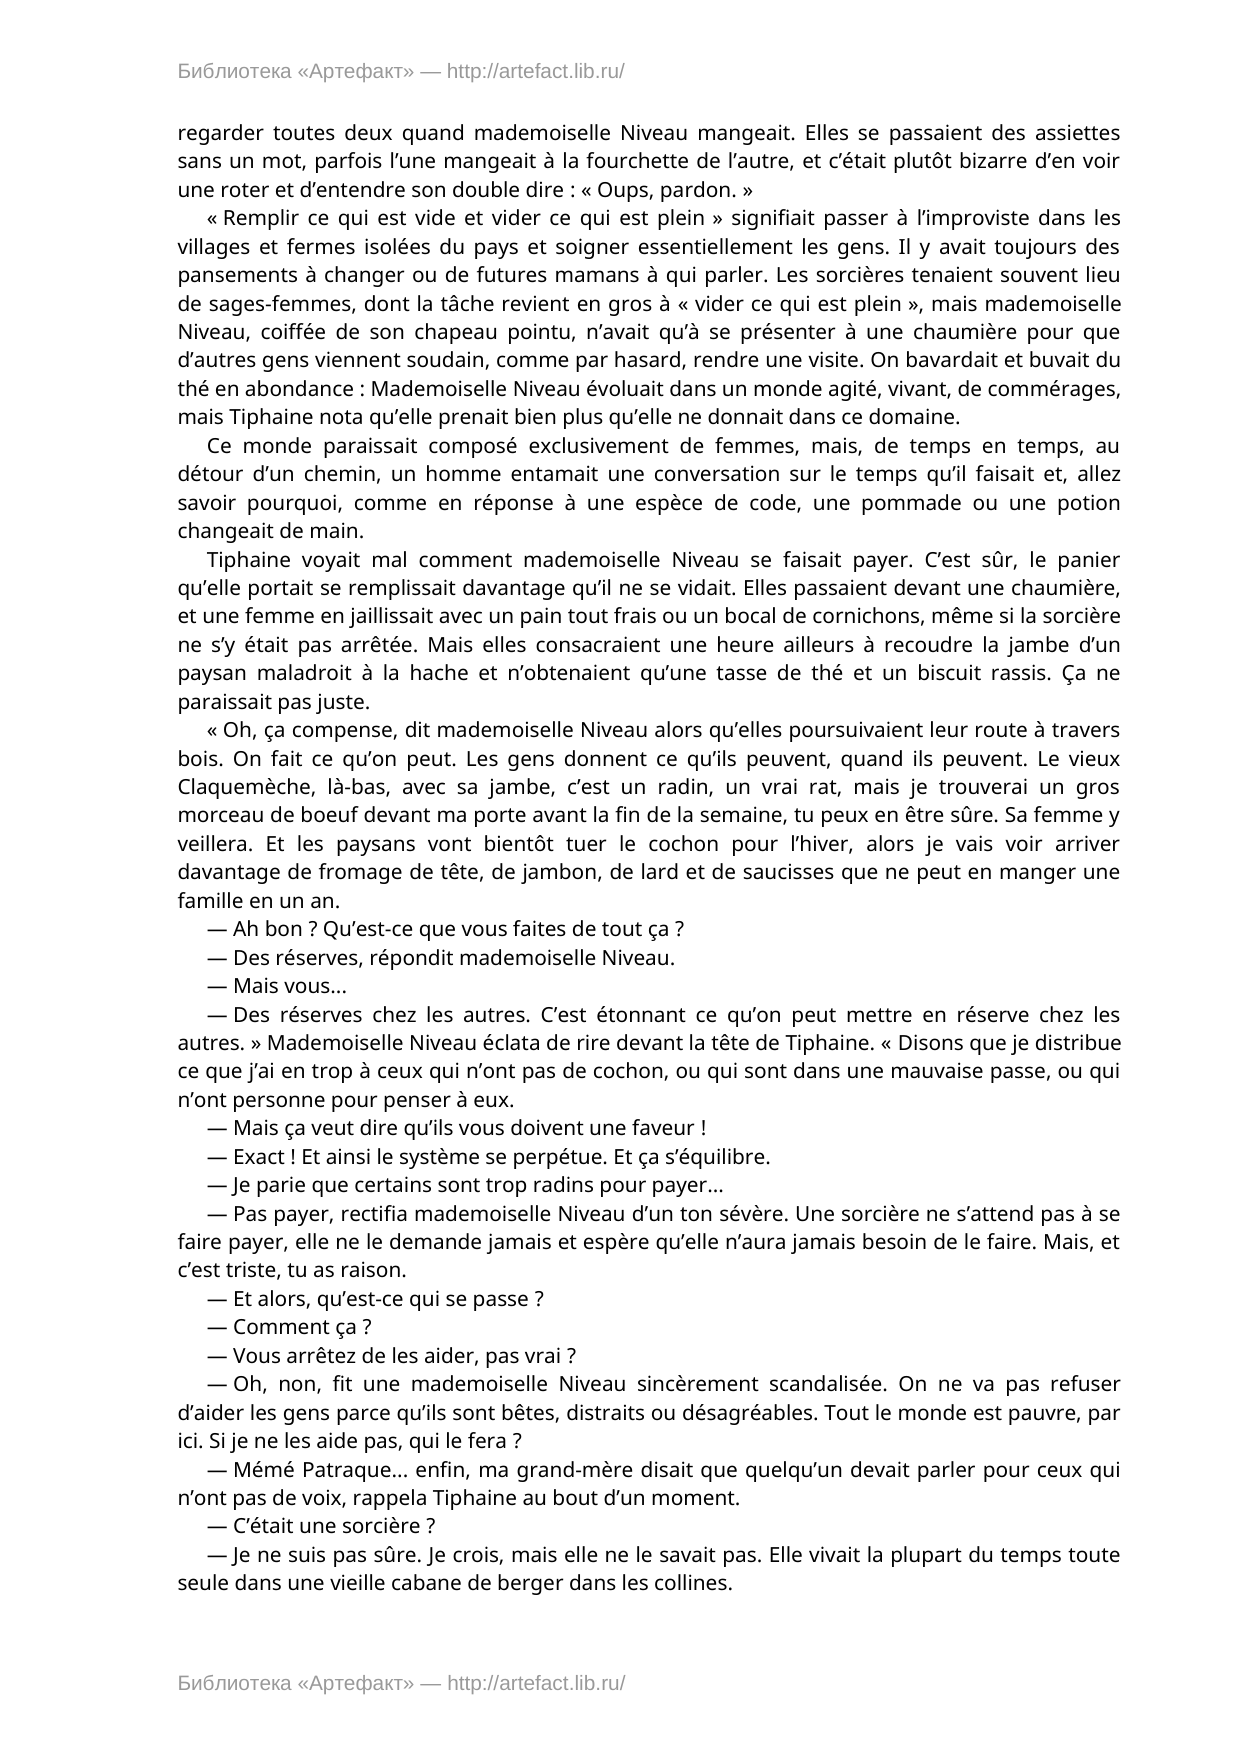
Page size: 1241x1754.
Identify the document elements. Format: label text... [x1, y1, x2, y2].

text — Et alors, qu’est-ce qui se passe ? [177, 1284, 1122, 1312]
text « Remplir ce qui est vide et vider ce qui est plein » signifiait passer à l’improviste dans les villages et fermes isolées du pays et soigner essentiellement les gens. Il y avait toujours des pansements à changer ou de futures mamans à qui parler. Les sorcières tenaient souvent lieu de sages-femmes, dont la tâche revient en gros à « vider ce qui est plein », mais mademoiselle Niveau, coiffée de son chapeau pointu, n’avait qu’à se présenter à une chaumière pour que d’autres gens viennent soudain, comme par hasard, rendre une visite. On bavardait et buvait du thé en abondance : Mademoiselle Niveau évoluait dans un monde agité, vivant, de commérages, mais Tiphaine nota qu’elle prenait bien plus qu’elle ne donnait dans ce domaine. [177, 203, 1122, 431]
text — Oh, non, fit une mademoiselle Niveau sincèrement scandalisée. On ne va pas refuser d’aider les gens parce qu’ils sont bêtes, distraits ou désagréables. Tout le monde est pauvre, par ici. Si je ne les aide pas, qui le fera ? [177, 1369, 1122, 1455]
text — Je parie que certains sont trop radins pour payer... [177, 1170, 1122, 1199]
text — Comment ça ? [177, 1312, 1122, 1341]
text — Je ne suis pas sûre. Je crois, mais elle ne le savait pas. Elle vivait la plupart du temps toute seule dans une vieille cabane de berger dans les collines. [177, 1540, 1122, 1597]
text — Pas payer, rectifia mademoiselle Niveau d’un ton sévère. Une sorcière ne s’attend pas à se faire payer, elle ne le demande jamais et espère qu’elle n’aura jamais besoin de le faire. Mais, et c’est triste, tu as raison. [177, 1199, 1122, 1284]
text — C’était une sorcière ? [177, 1512, 1122, 1540]
text — Mais ça veut dire qu’ils vous doivent une faveur ! [177, 1113, 1122, 1142]
text — Exact ! Et ainsi le système se perpétue. Et ça s’équilibre. [177, 1142, 1122, 1170]
text — Vous arrêtez de les aider, pas vrai ? [177, 1341, 1122, 1369]
text — Des réserves, répondit mademoiselle Niveau. [177, 943, 1122, 971]
text — Des réserves chez les autres. C’est étonnant ce qu’on peut mettre en réserve chez les autres. » Mademoiselle Niveau éclata de rire devant la tête de Tiphaine. « Disons que je distribue ce que j’ai en trop à ceux qui n’ont pas de cochon, ou qui sont dans une mauvaise passe, ou qui n’ont personne pour penser à eux. [177, 1000, 1122, 1113]
text — Mais vous... [177, 971, 1122, 1000]
text Tiphaine voyait mal comment mademoiselle Niveau se faisait payer. C’est sûr, le panier qu’elle portait se remplissait davantage qu’il ne se vidait. Elles passaient devant une chaumière, et une femme en jaillissait avec un pain tout frais ou un bocal de cornichons, même si la sorcière ne s’y était pas arrêtée. Mais elles consacraient une heure ailleurs à recoudre la jambe d’un paysan maladroit à la hache et n’obtenaient qu’une tasse de thé et un biscuit rassis. Ça ne paraissait pas juste. [177, 545, 1122, 715]
text Ce monde paraissait composé exclusivement de femmes, mais, de temps en temps, au détour d’un chemin, un homme entamait une conversation sur le temps qu’il faisait et, allez savoir pourquoi, comme en réponse à une espèce de code, une pommade ou une potion changeait de main. [177, 431, 1122, 545]
text — Mémé Patraque... enfin, ma grand-mère disait que quelqu’un devait parler pour ceux qui n’ont pas de voix, rappela Tiphaine au bout d’un moment. [177, 1455, 1122, 1512]
text « Oh, ça compense, dit mademoiselle Niveau alors qu’elles poursuivaient leur route à travers bois. On fait ce qu’on peut. Les gens donnent ce qu’ils peuvent, quand ils peuvent. Le vieux Claquemèche, là-bas, avec sa jambe, c’est un radin, un vrai rat, mais je trouverai un gros morceau de boeuf devant ma porte avant la fin de la semaine, tu peux en être sûre. Sa femme y veillera. Et les paysans vont bientôt tuer le cochon pour l’hiver, alors je vais voir arriver davantage de fromage de tête, de jambon, de lard et de saucisses que ne peut en manger une famille en un an. [177, 715, 1122, 914]
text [177, 118, 1122, 203]
text — Ah bon ? Qu’est-ce que vous faites de tout ça ? [177, 914, 1122, 943]
